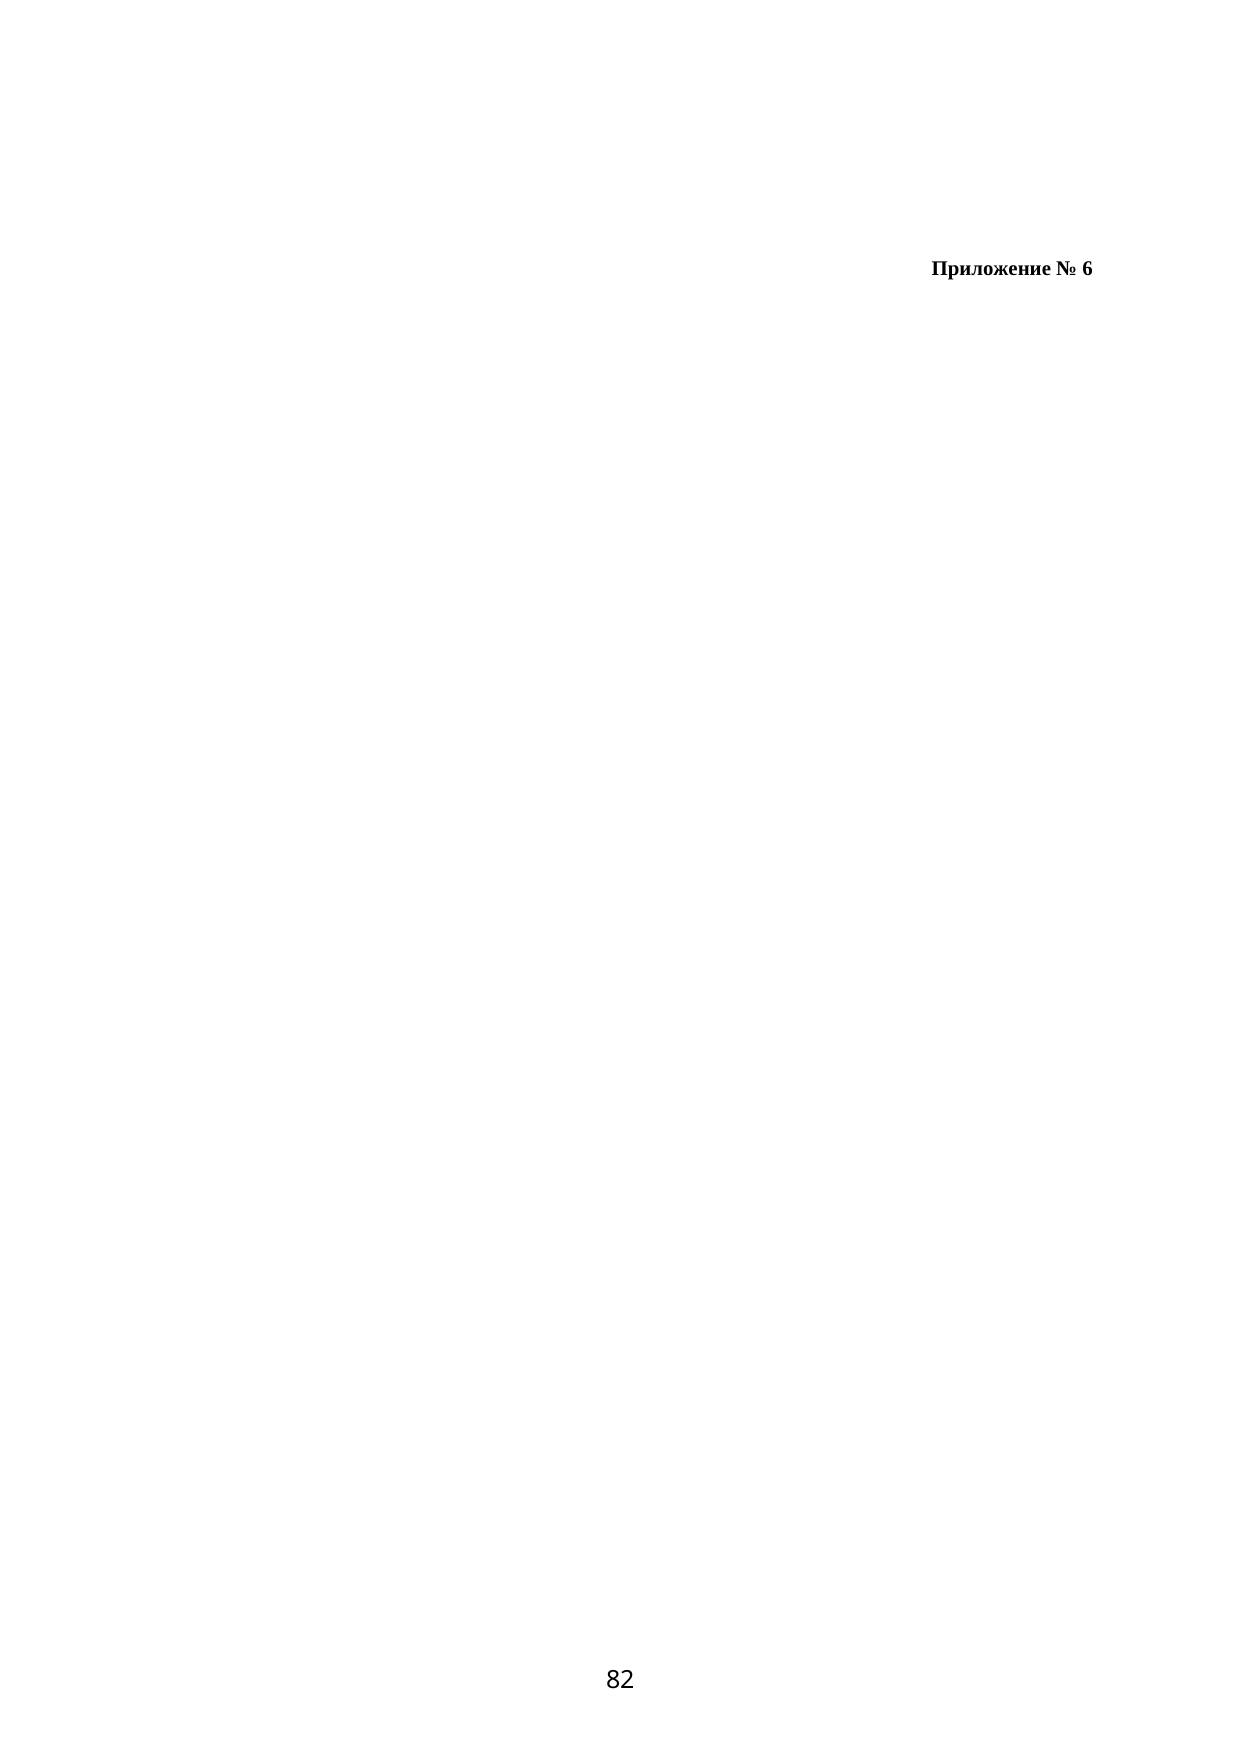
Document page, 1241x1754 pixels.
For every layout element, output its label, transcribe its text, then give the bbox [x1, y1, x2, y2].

text Приложение № 6 [148, 256, 1092, 280]
